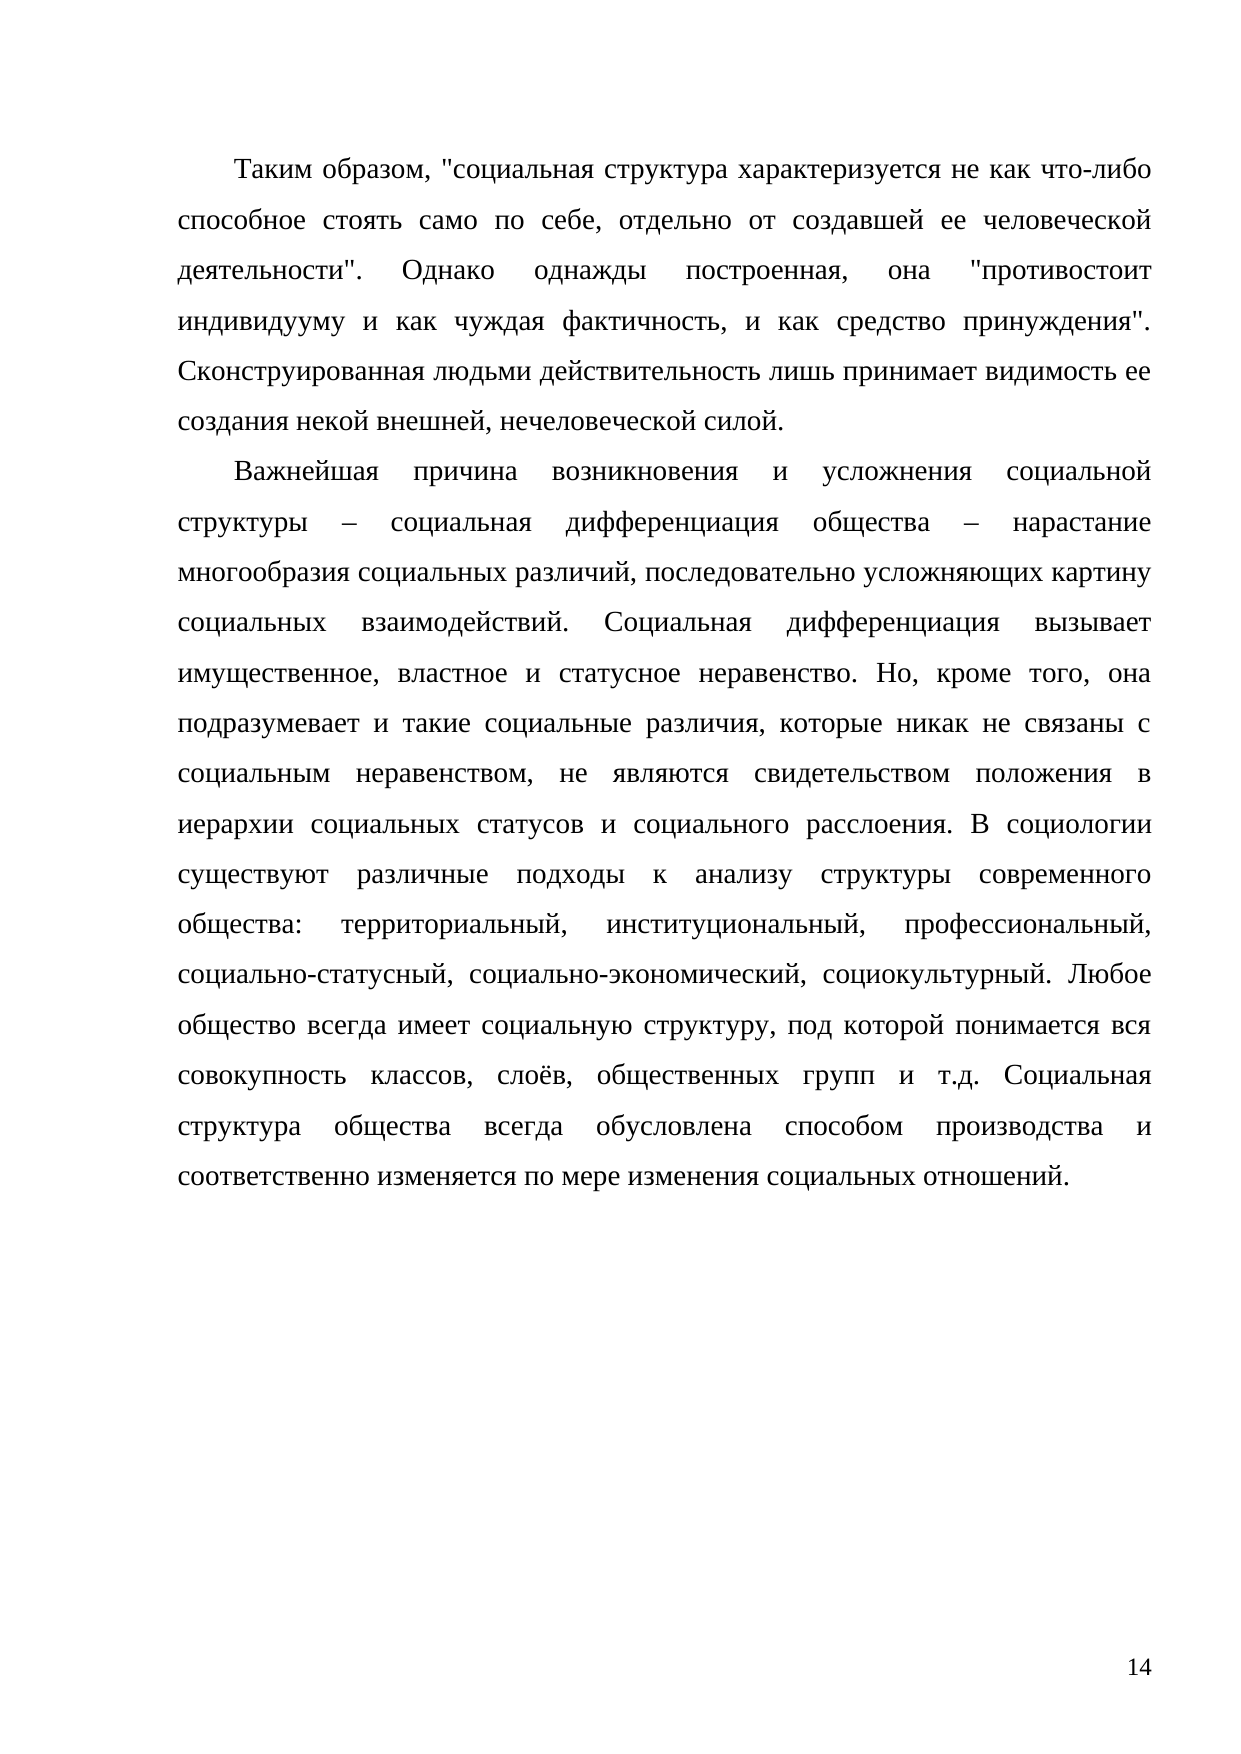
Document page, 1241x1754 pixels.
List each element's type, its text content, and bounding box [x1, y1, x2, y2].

text Таким образом, "социальная структура характеризуется не как что-либо способное стоять само по себе, отдельно от создавшей ее человеческой деятельности". Однако однажды построенная, она "противостоит индивидууму и как чуждая фактичность, и как средство принуждения". Сконструированная людьми действительность лишь принимает видимость ее создания некой внешней, нечеловеческой силой. [177, 152, 1152, 437]
text Важнейшая причина возникновения и усложнения социальной структуры – социальная дифференциация общества – нарастание многообразия социальных различий, последовательно усложняющих картину социальных взаимодействий. Социальная дифференциация вызывает имущественное, властное и статусное неравенство. Но, кроме того, она подразумевает и такие социальные различия, которые никак не связаны с социальным неравенством, не являются свидетельством положения в иерархии социальных статусов и социального расслоения. В социологии существуют различные подходы к анализу структуры современного общества: территориальный, институциональный, профессиональный, социально-статусный, социально-экономический, социокультурный. Любое общество всегда имеет социальную структуру, под которой понимается вся совокупность классов, слоёв, общественных групп и т.д. Социальная структура общества всегда обусловлена способом производства и соответственно изменяется по мере изменения социальных отношений. [177, 453, 1152, 1191]
